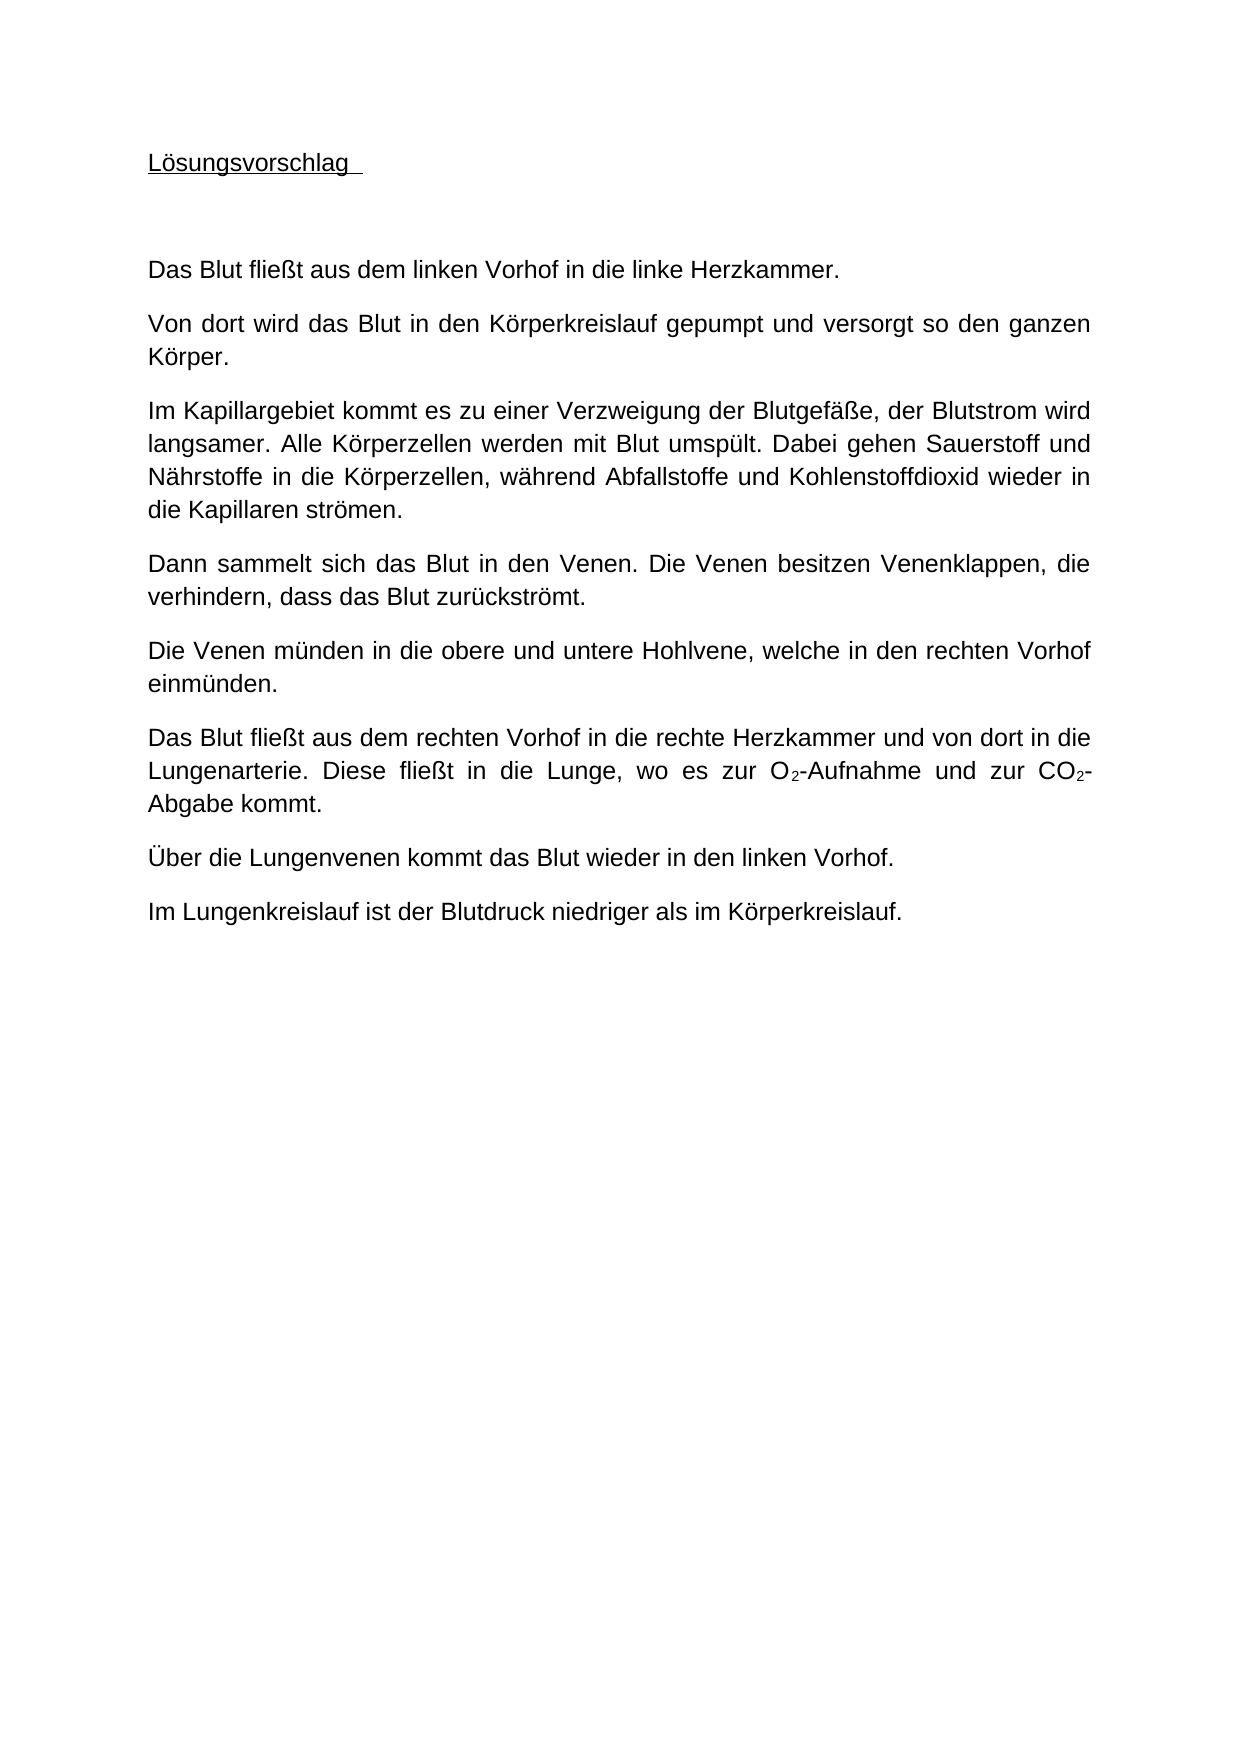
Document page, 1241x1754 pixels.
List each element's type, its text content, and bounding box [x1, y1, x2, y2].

text Dann sammelt sich das Blut in den Venen. Die Venen besitzen Venenklappen, die verhindern, dass das Blut zurückströmt. [148, 549, 1092, 611]
text Über die Lungenvenen kommt das Blut wieder in den linken Vorhof. [148, 843, 1092, 871]
text Das Blut fließt aus dem rechten Vorhof in die rechte Herzkammer und von dort in die Lungenarterie. Diese fließt in die Lunge, wo es zur O2-Aufnahme und zur CO2-Abgabe kommt. [148, 723, 1092, 818]
text Die Venen münden in die obere und untere Hohlvene, welche in den rechten Vorhof einmünden. [148, 636, 1092, 698]
text Im Kapillargebiet kommt es zu einer Verzweigung der Blutgefäße, der Blutstrom wird langsamer. Alle Körperzellen werden mit Blut umspült. Dabei gehen Sauerstoff und Nährstoffe in die Körperzellen, während Abfallstoffe und Kohlenstoffdioxid wieder in die Kapillaren strömen. [148, 396, 1092, 524]
text Lösungsvorschlag [148, 148, 1092, 176]
text Im Lungenkreislauf ist der Blutdruck niedriger als im Körperkreislauf. [148, 897, 1092, 925]
text Das Blut fließt aus dem linken Vorhof in die linke Herzkammer. [148, 255, 1092, 284]
text Von dort wird das Blut in den Körperkreislauf gepumpt und versorgt so den ganzen Körper. [148, 309, 1092, 371]
